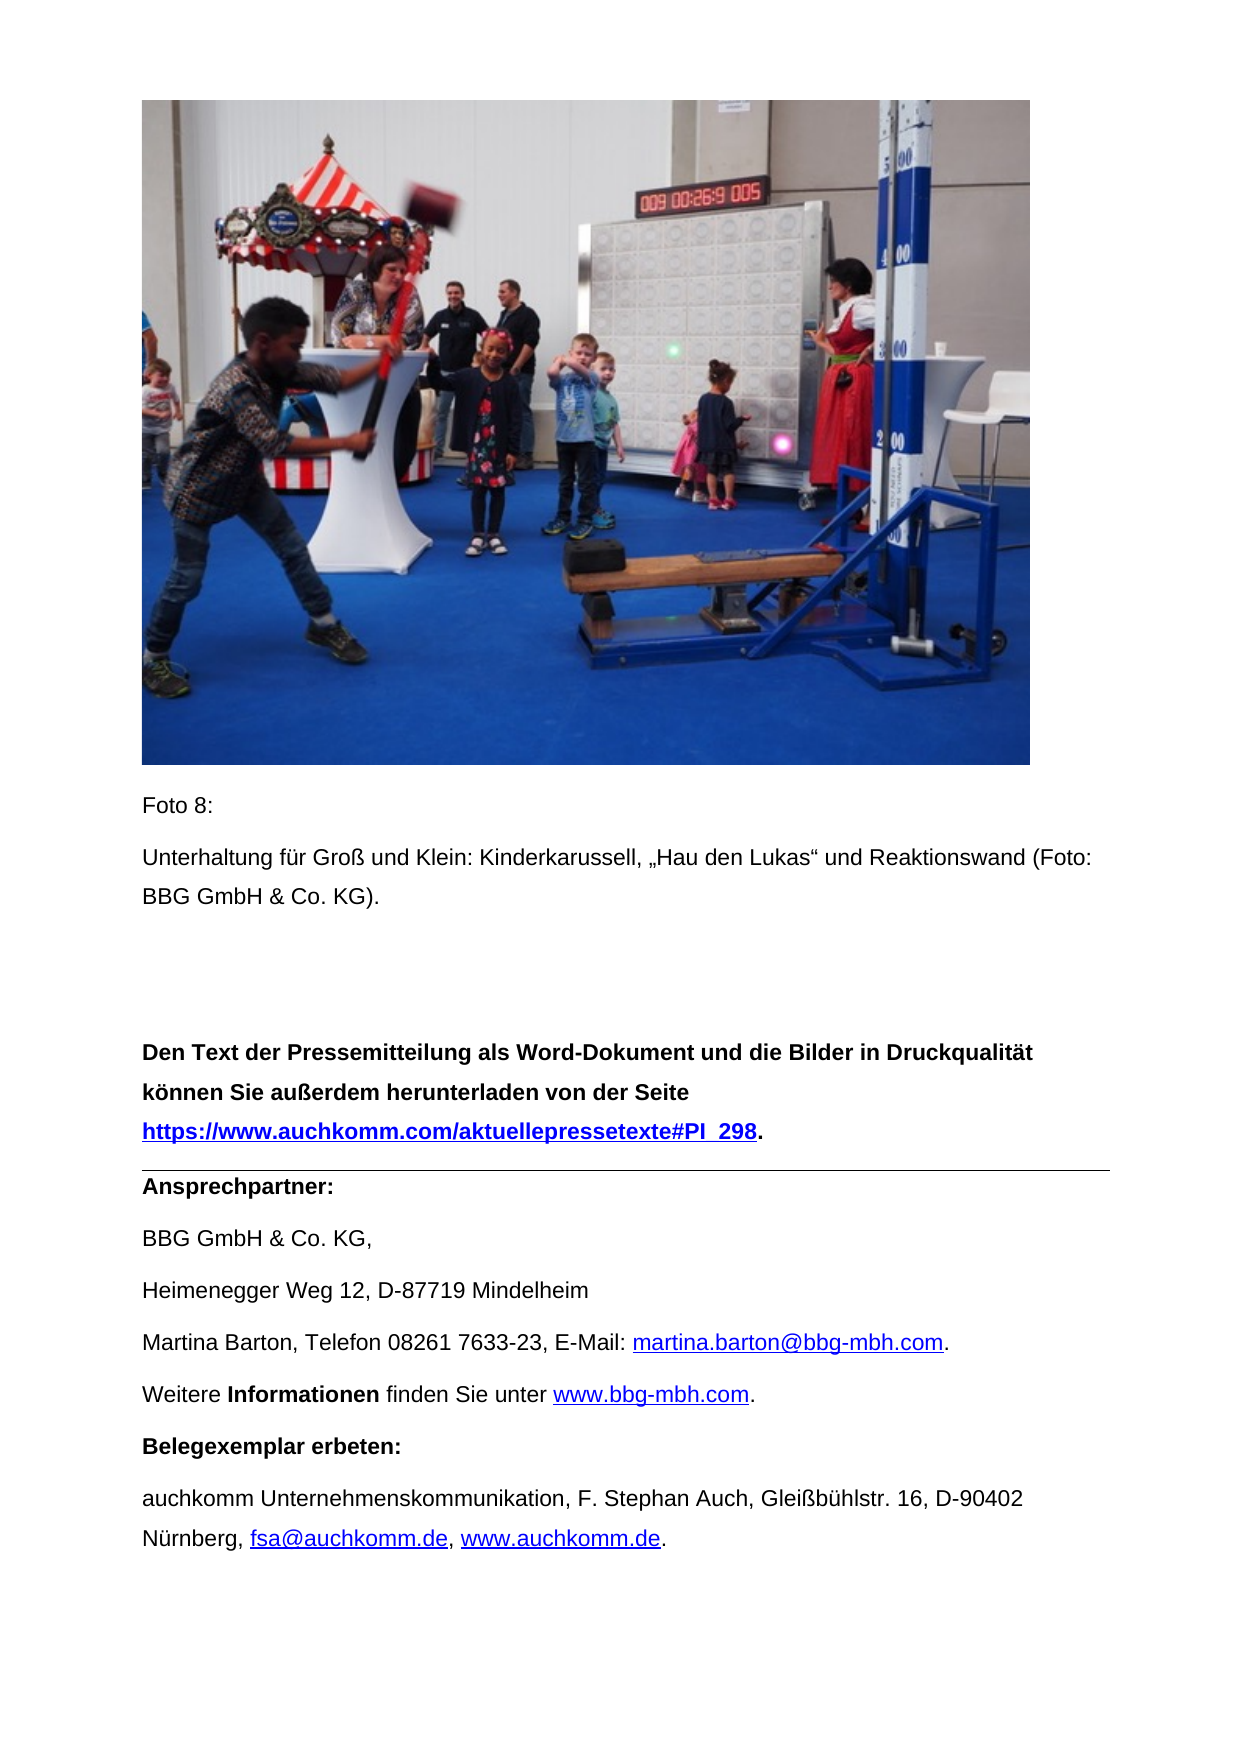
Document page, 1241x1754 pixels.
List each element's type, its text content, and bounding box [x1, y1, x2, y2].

text Heimenegger Weg 12, D-87719 Mindelheim [142, 1277, 1110, 1303]
text Unterhaltung für Groß und Klein: Kinderkarussell, „Hau den Lukas“ und Reaktionswand (Foto: BBG GmbH & Co. KG). [142, 844, 1110, 909]
text BBG GmbH & Co. KG, [142, 1225, 1110, 1251]
text Den Text der Pressemitteilung als Word-Dokument und die Bilder in Druckqualität können Sie außerdem herunterladen von der Seite https://www.auchkomm.com/aktuellepressetexte#PI_298. [142, 1039, 1110, 1144]
text Ansprechpartner: [142, 1171, 1110, 1199]
text Belegexemplar erbeten: [142, 1433, 1110, 1459]
text Martina Barton, Telefon 08261 7633-23, E-Mail: martina.barton@bbg-mbh.com. [142, 1329, 1110, 1355]
text Weitere Informationen finden Sie unter www.bbg-mbh.com. [142, 1381, 1110, 1407]
text Foto 8: [142, 792, 1110, 818]
text auchkomm Unternehmenskommunikation, F. Stephan Auch, Gleißbühlstr. 16, D-90402 Nürnberg, fsa@auchkomm.de, www.auchkomm.de. [142, 1485, 1110, 1551]
picture [141, 100, 1030, 765]
